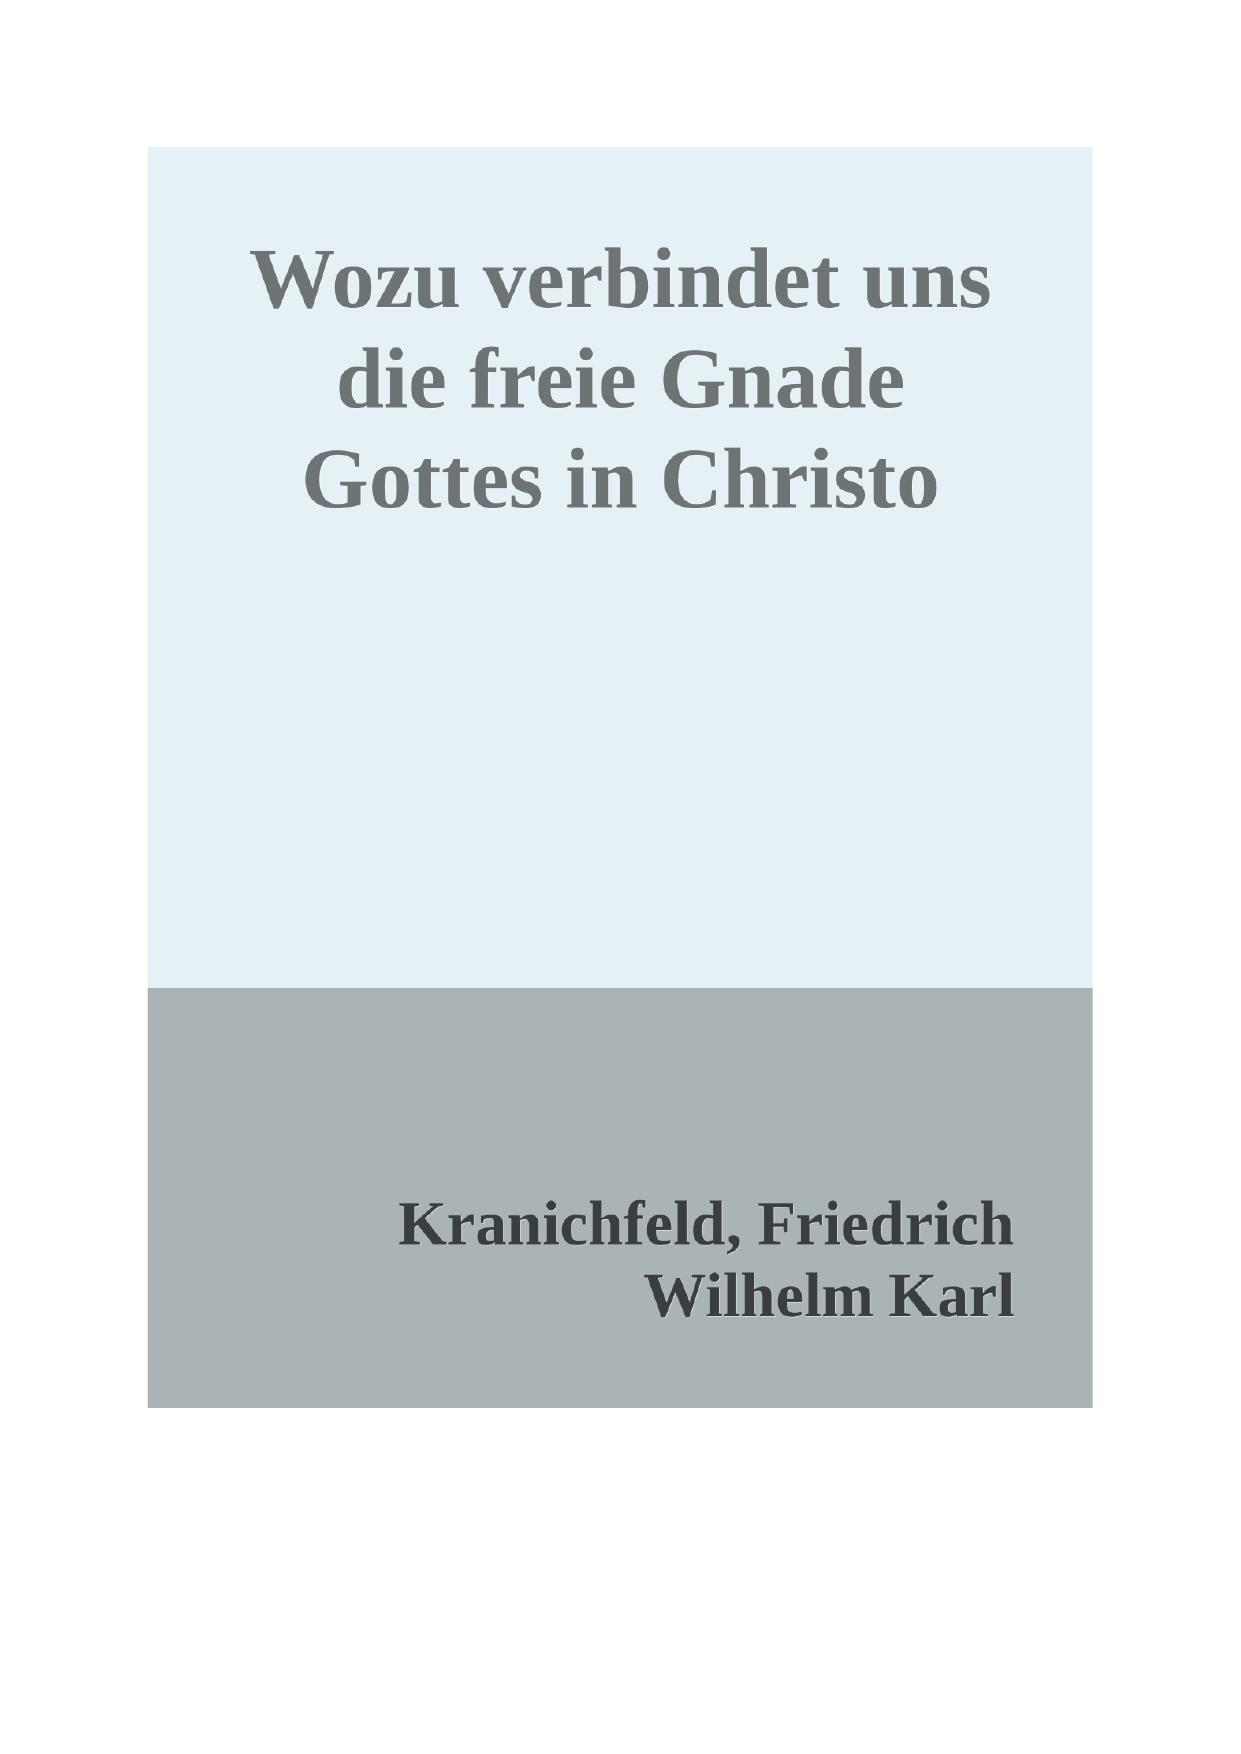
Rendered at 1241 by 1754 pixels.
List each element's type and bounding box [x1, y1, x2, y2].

picture [147, 147, 1093, 1408]
